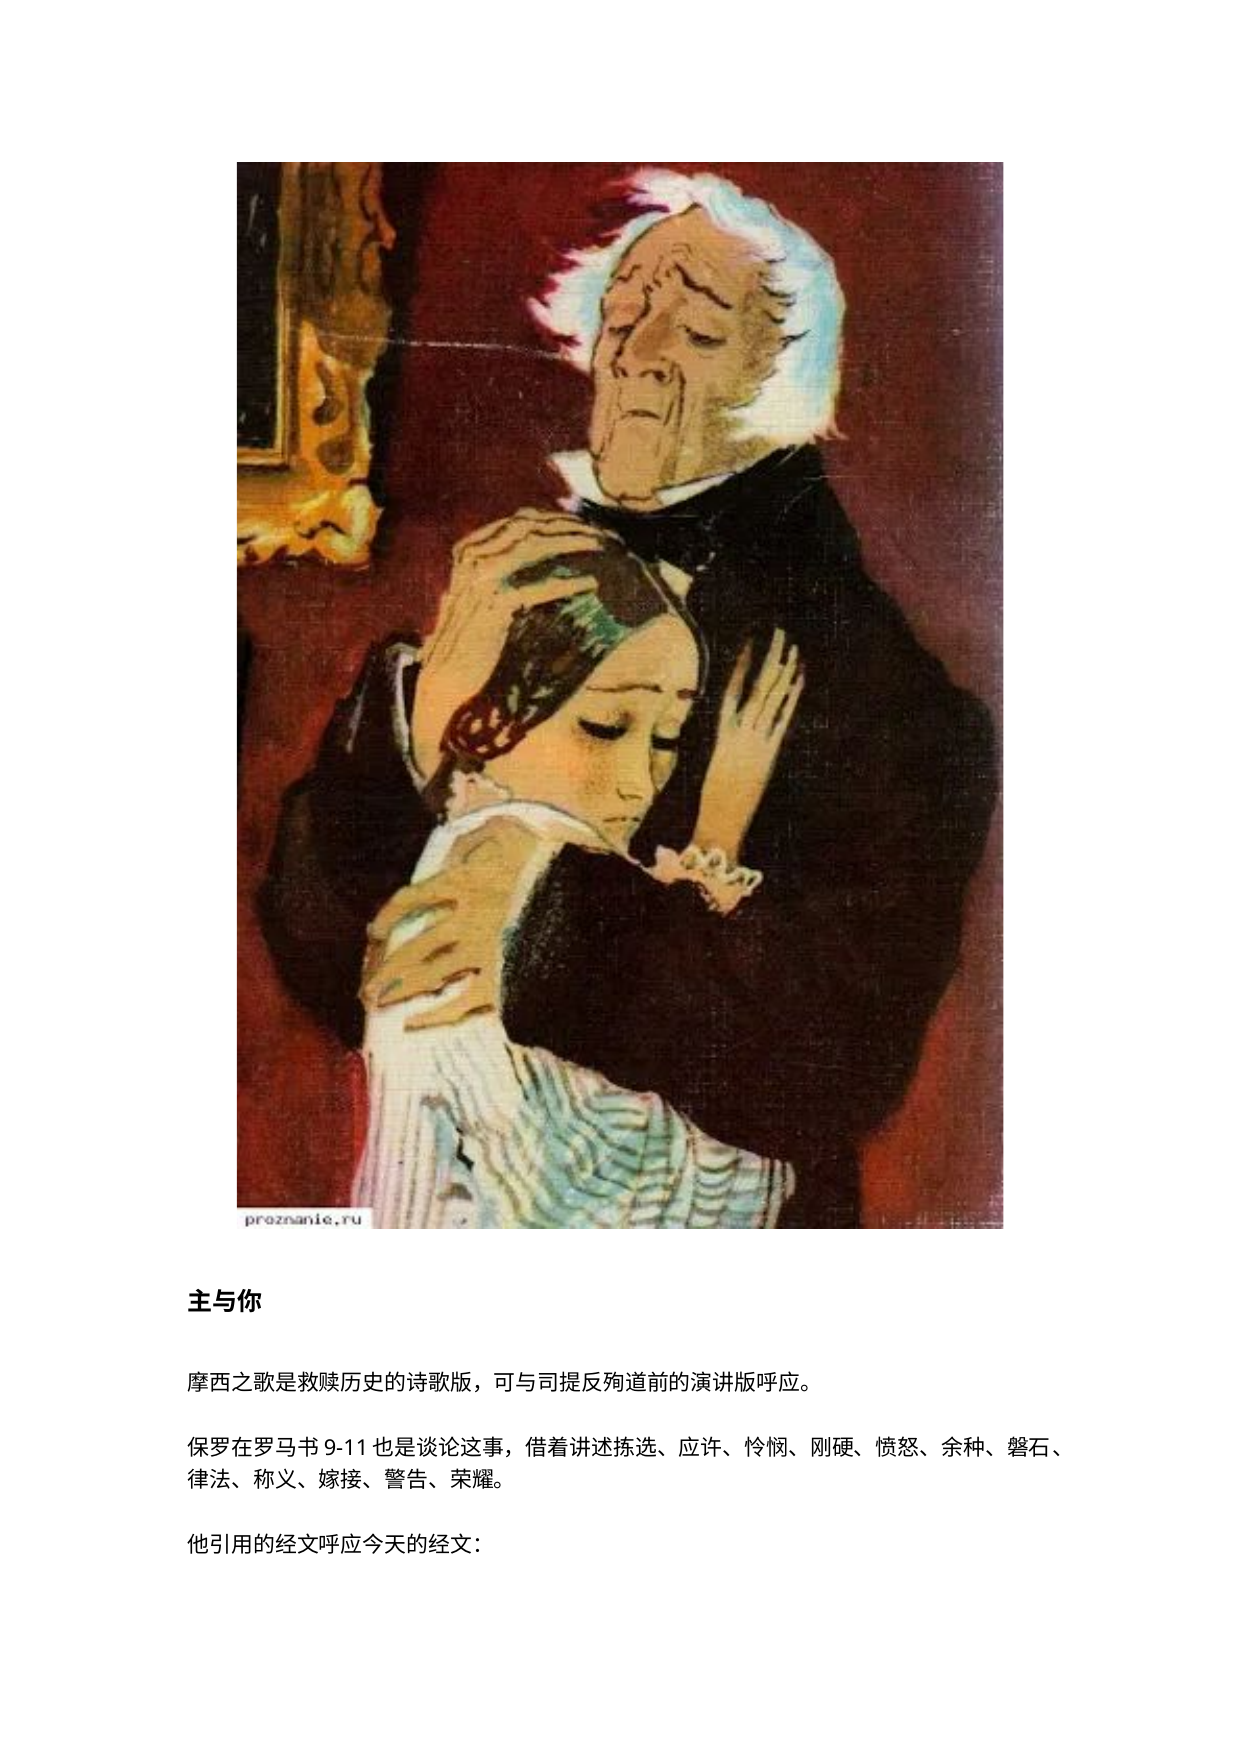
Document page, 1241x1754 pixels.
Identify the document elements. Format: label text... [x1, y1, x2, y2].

text 保罗在罗马书9-11也是谈论这事，借着讲述拣选、应许、怜悯、刚硬、愤怒、余种、磐石、律法、称义、嫁接、警告、荣耀。 [187, 1429, 1053, 1494]
text 主与你 [187, 1267, 1053, 1332]
picture [236, 162, 1004, 1229]
text 他引用的经文呼应今天的经文： [187, 1527, 1053, 1559]
text 摩西之歌是救赎历史的诗歌版，可与司提反殉道前的演讲版呼应。 [187, 1364, 1053, 1397]
